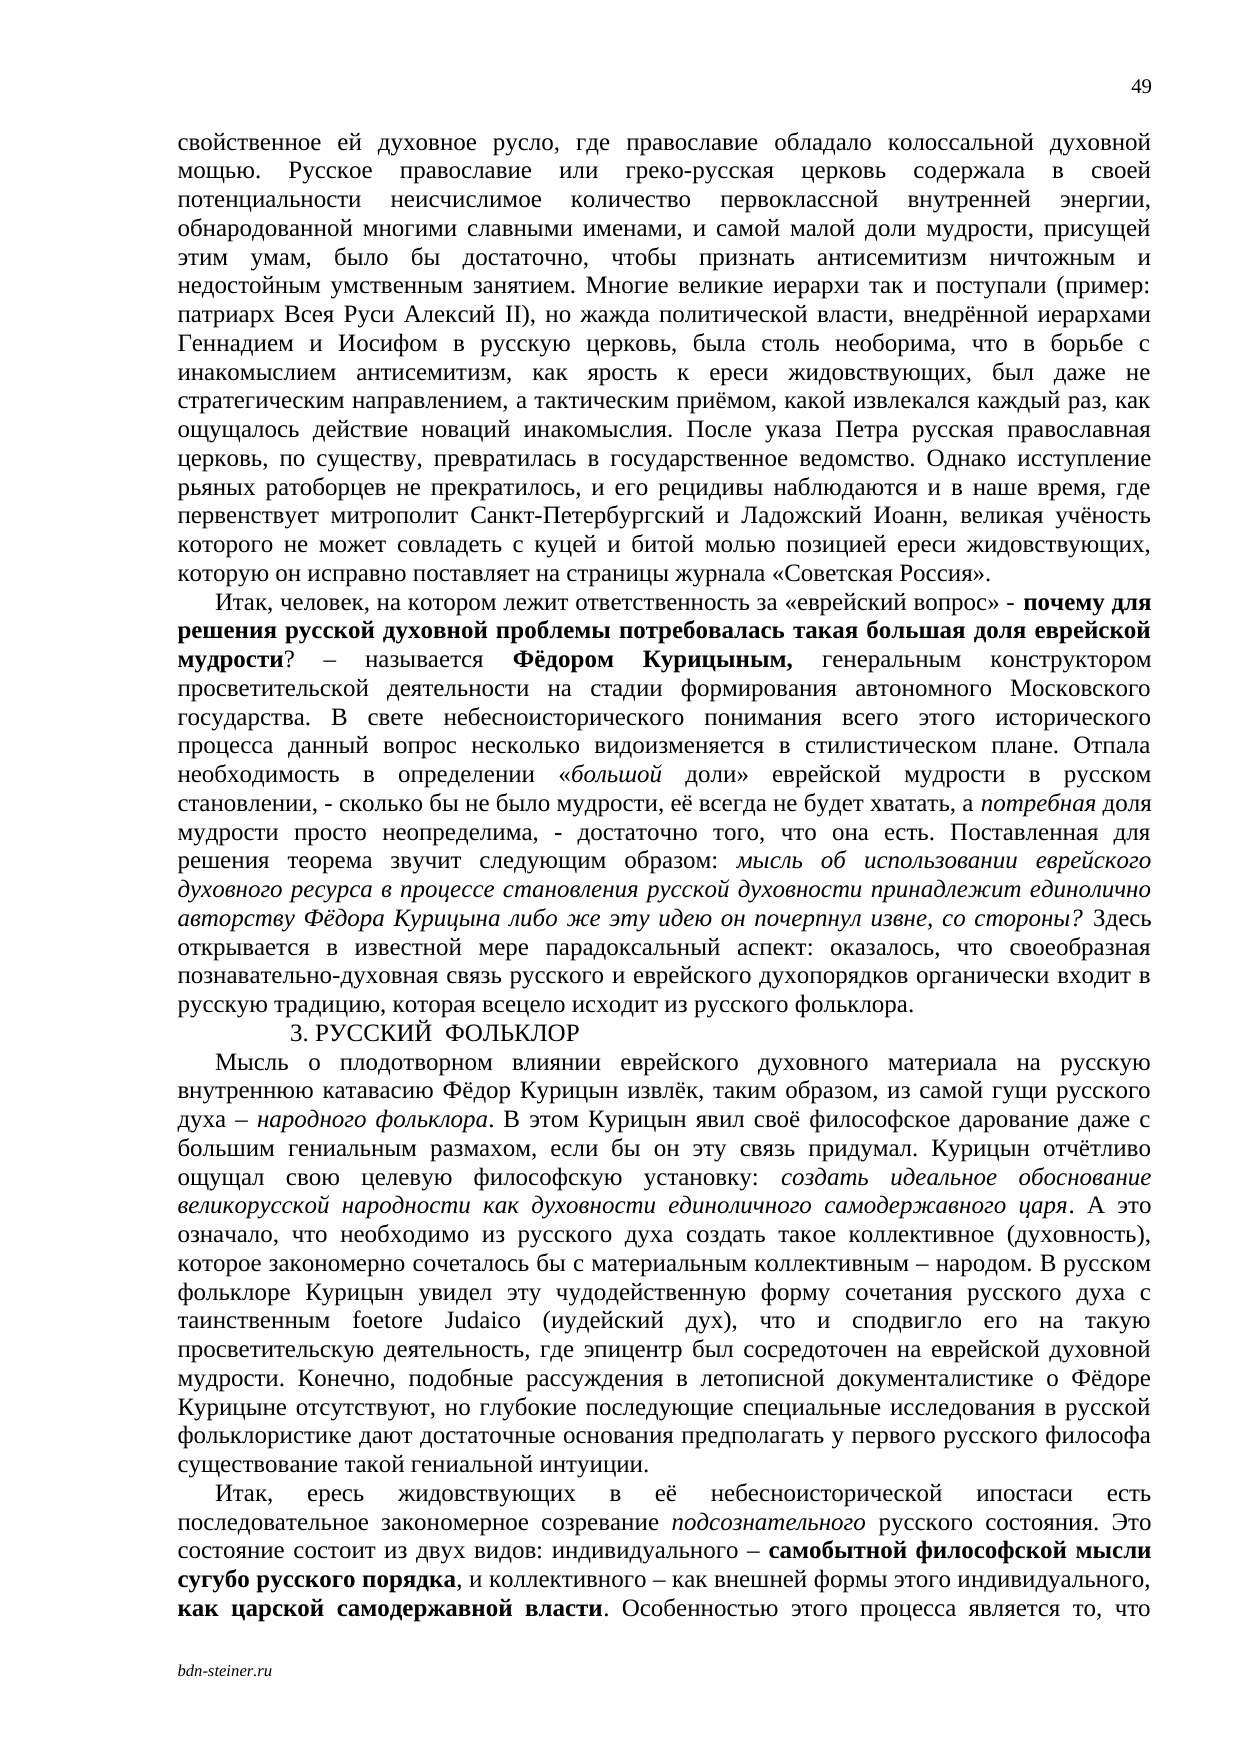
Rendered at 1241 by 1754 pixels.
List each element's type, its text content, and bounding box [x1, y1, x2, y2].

text Мысль о плодотворном влиянии еврейского духовного материала на русскую внутреннюю катавасию Фёдор Курицын извлёк, таким образом, из самой гущи русского духа – народного фольклора. В этом Курицын явил своё философское дарование даже с большим гениальным размахом, если бы он эту связь придумал. Курицын отчётливо ощущал свою целевую философскую установку: создать идеальное обоснование великорусской народности как духовности единоличного самодержавного царя. А это означало, что необходимо из русского духа создать такое коллективное (духовность), которое закономерно сочеталось бы с материальным коллективным – народом. В русском фольклоре Курицын увидел эту чудодейственную форму сочетания русского духа с таинственным foetore Judaico (иудейский дух), что и сподвигло его на такую просветительскую деятельность, где эпицентр был сосредоточен на еврейской духовной мудрости. Конечно, подобные рассуждения в летописной документалистике о Фёдоре Курицыне отсутствуют, но глубокие последующие специальные исследования в русской фольклористике дают достаточные основания предполагать у первого русского философа существование такой гениальной интуиции. [177, 1047, 1152, 1478]
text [177, 127, 1152, 587]
text Итак, человек, на котором лежит ответственность за «еврейский вопрос» - почему для решения русской духовной проблемы потребовалась такая большая доля еврейской мудрости? – называется Фёдором Курицыным, генеральным конструктором просветительской деятельности на стадии формирования автономного Московского государства. В свете небесноисторического понимания всего этого исторического процесса данный вопрос несколько видоизменяется в стилистическом плане. Отпала необходимость в определении «большой доли» еврейской мудрости в русском становлении, - сколько бы не было мудрости, её всегда не будет хватать, а потребная доля мудрости просто неопределима, - достаточно того, что она есть. Поставленная для решения теорема звучит следующим образом: мысль об использовании еврейского духовного ресурса в процессе становления русской духовности принадлежит единолично авторству Фёдора Курицына либо же эту идею он почерпнул извне, со стороны? Здесь открывается в известной мере парадоксальный аспект: оказалось, что своеобразная познавательно-духовная связь русского и еврейского духопорядков органически входит в русскую традицию, которая всецело исходит из русского фольклора. [177, 587, 1152, 1018]
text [177, 1478, 1152, 1622]
text 3. РУССКИЙ ФОЛЬКЛОР [177, 1018, 1152, 1047]
